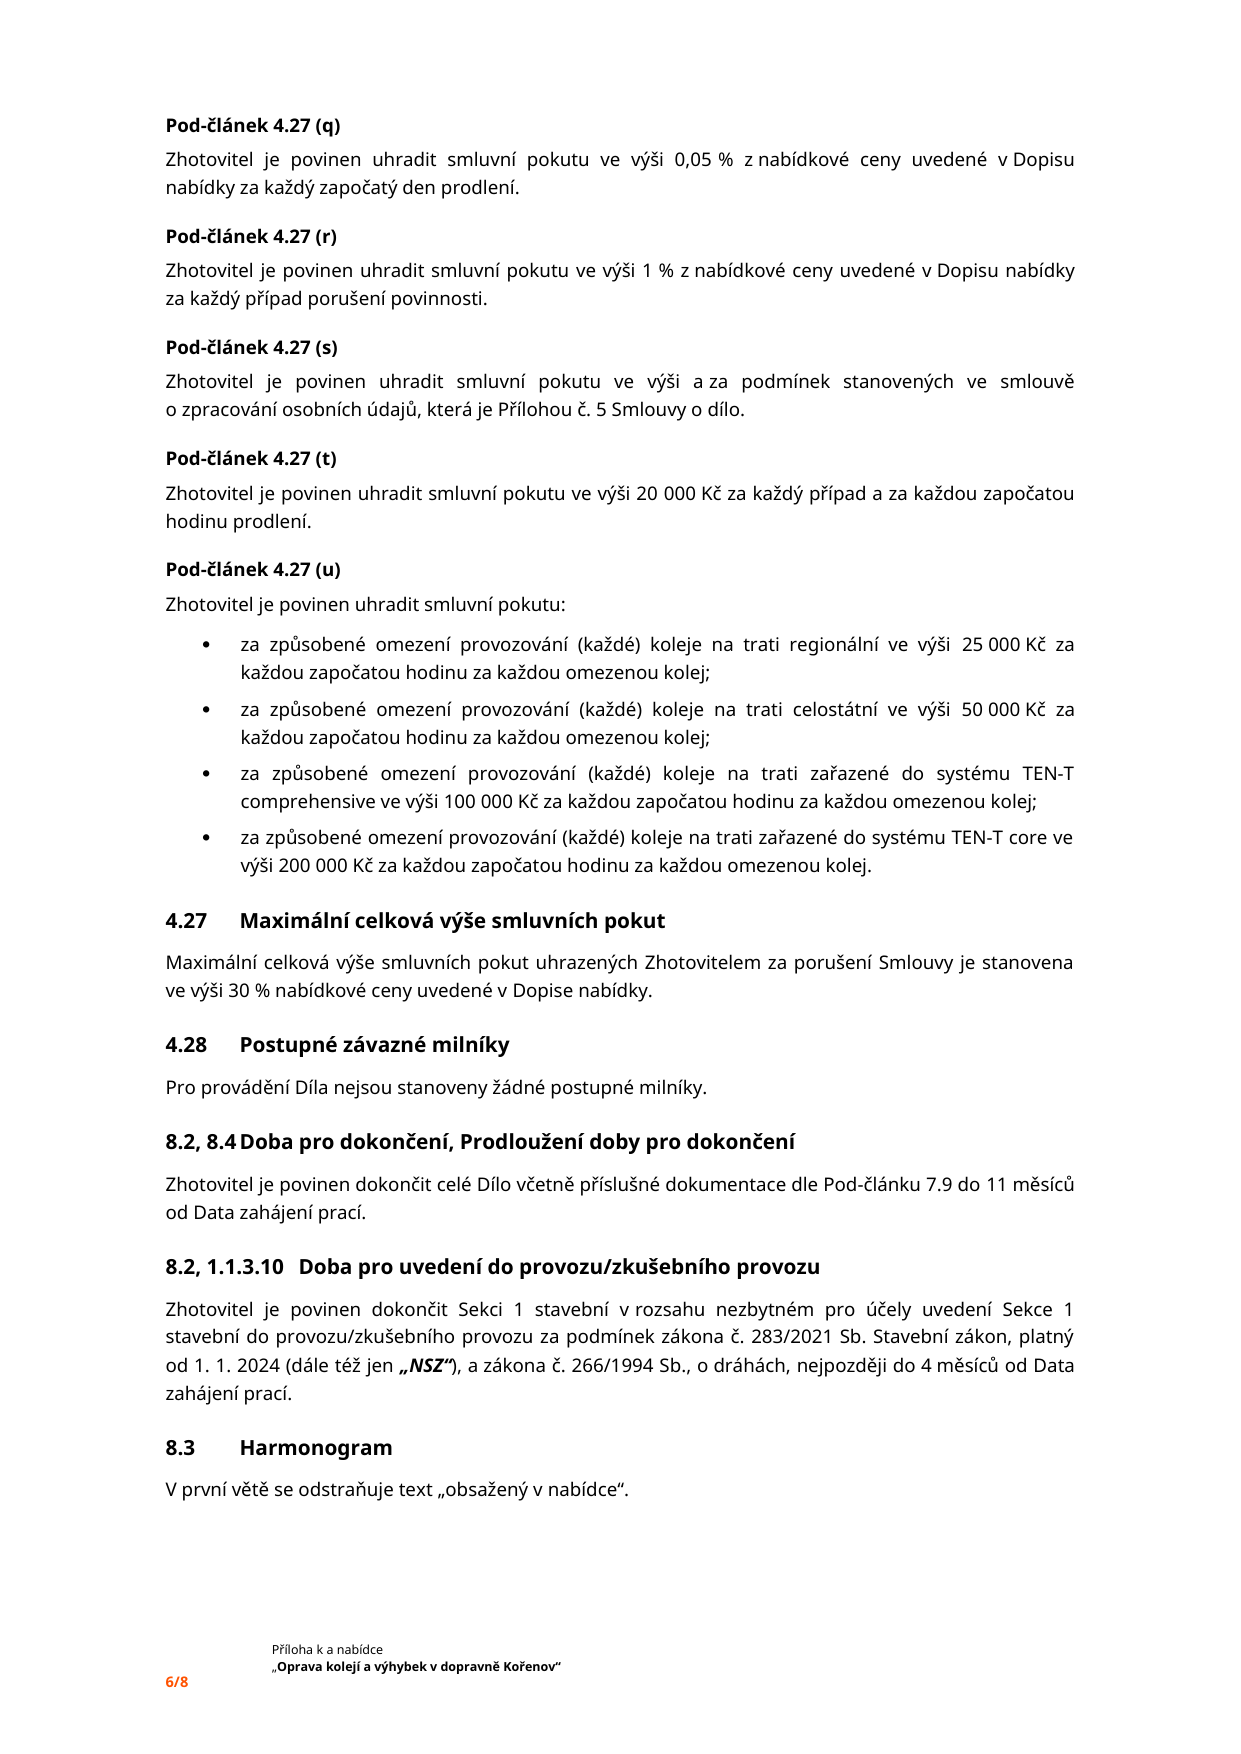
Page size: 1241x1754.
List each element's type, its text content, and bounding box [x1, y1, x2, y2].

text Pod-článek 4.27 (q) [165, 112, 1075, 138]
text 8.3 Harmonogram [165, 1433, 1075, 1461]
text V první větě se odstraňuje text „obsažený v nabídce“. [165, 1477, 1075, 1502]
text Pod-článek 4.27 (u) [165, 557, 1075, 582]
text Zhotovitel je povinen dokončit celé Dílo včetně příslušné dokumentace dle Pod-článku 7.9 do 11 měsíců od Data zahájení prací. [165, 1171, 1075, 1224]
text Zhotovitel je povinen uhradit smluvní pokutu ve výši 1 % z nabídkové ceny uvedené v Dopisu nabídky za každý případ porušení povinnosti. [165, 258, 1075, 311]
text Pod-článek 4.27 (r) [165, 223, 1075, 249]
text Maximální celková výše smluvních pokut uhrazených Zhotovitelem za porušení Smlouvy je stanovena ve výši 30 % nabídkové ceny uvedené v Dopise nabídky. [165, 949, 1075, 1003]
text 8.2, 8.4 Doba pro dokončení, Prodloužení doby pro dokončení [165, 1127, 1075, 1156]
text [165, 146, 1075, 200]
text Pod-článek 4.27 (t) [165, 446, 1075, 471]
text Pod-článek 4.27 (s) [165, 334, 1075, 360]
text 8.2, 1.1.3.10 Doba pro uvedení do provozu/zkušebního provozu [165, 1252, 1075, 1281]
text 4.28 Postupné závazné milníky [165, 1031, 1075, 1059]
text za způsobené omezení provozování (každé) koleje na trati celostátní ve výši 50 000 Kč za každou započatou hodinu za každou omezenou kolej; [203, 696, 1075, 749]
text Zhotovitel je povinen dokončit Sekci 1 stavební v rozsahu nezbytném pro účely uvedení Sekce 1 stavební do provozu/zkušebního provozu za podmínek zákona č. 283/2021 Sb. Stavební zákon, platný od 1. 1. 2024 (dále též jen „NSZ“), a zákona č. 266/1994 Sb., o dráhách, nejpozději do 4 měsíců od Data zahájení prací. [165, 1296, 1075, 1405]
text 4.27 Maximální celková výše smluvních pokut [165, 906, 1075, 934]
text Zhotovitel je povinen uhradit smluvní pokutu ve výši 20 000 Kč za každý případ a za každou započatou hodinu prodlení. [165, 480, 1075, 533]
text Zhotovitel je povinen uhradit smluvní pokutu: [165, 591, 1075, 617]
text za způsobené omezení provozování (každé) koleje na trati zařazené do systému TEN-T comprehensive ve výši 100 000 Kč za každou započatou hodinu za každou omezenou kolej; [203, 760, 1075, 814]
text Pro provádění Díla nejsou stanoveny žádné postupné milníky. [165, 1074, 1075, 1100]
text za způsobené omezení provozování (každé) koleje na trati zařazené do systému TEN-T core ve výši 200 000 Kč za každou započatou hodinu za každou omezenou kolej. [203, 825, 1075, 878]
text za způsobené omezení provozování (každé) koleje na trati regionální ve výši 25 000 Kč za každou započatou hodinu za každou omezenou kolej; [203, 632, 1075, 685]
text Zhotovitel je povinen uhradit smluvní pokutu ve výši a za podmínek stanovených ve smlouvě o zpracování osobních údajů, která je Přílohou č. 5 Smlouvy o dílo. [165, 369, 1075, 422]
